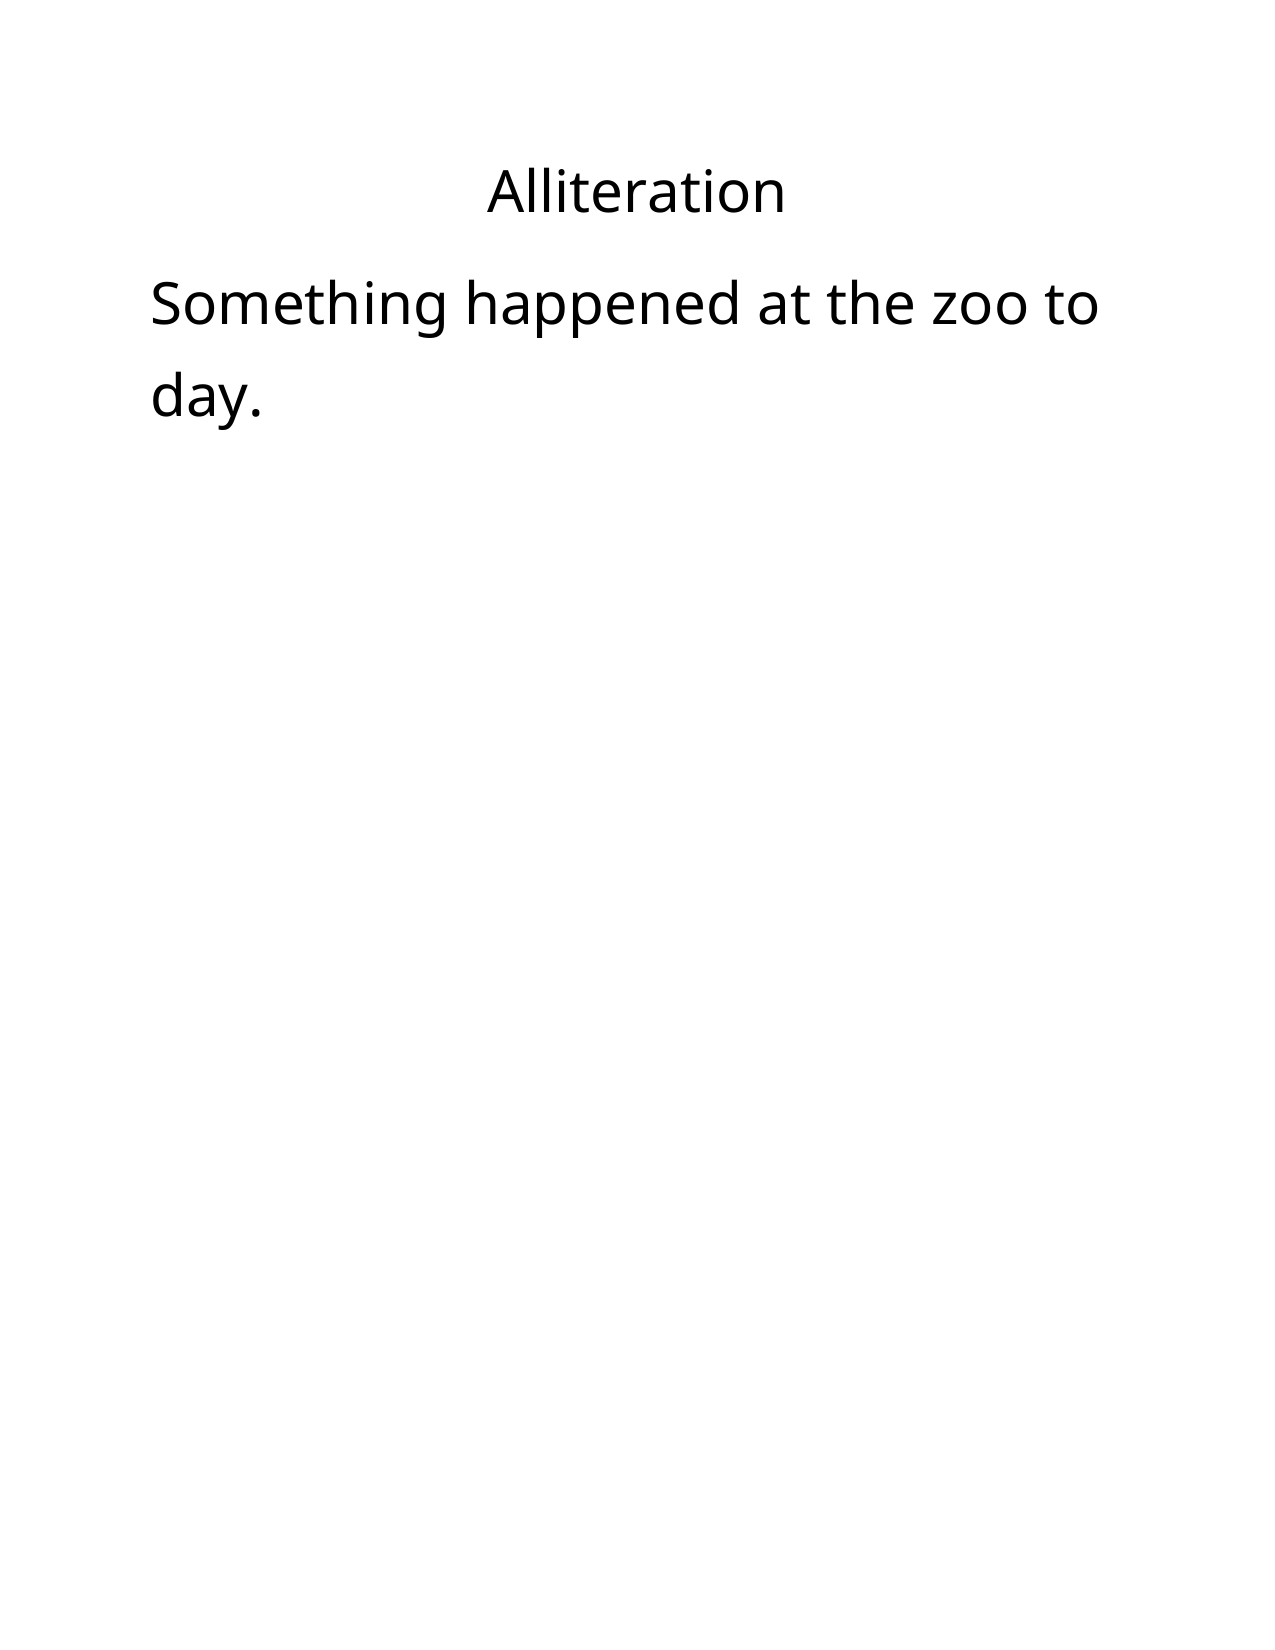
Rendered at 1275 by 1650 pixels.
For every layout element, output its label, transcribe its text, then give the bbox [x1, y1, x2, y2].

text Something happened at the zoo to day. [150, 262, 1125, 433]
text Alliteration [150, 150, 1125, 229]
